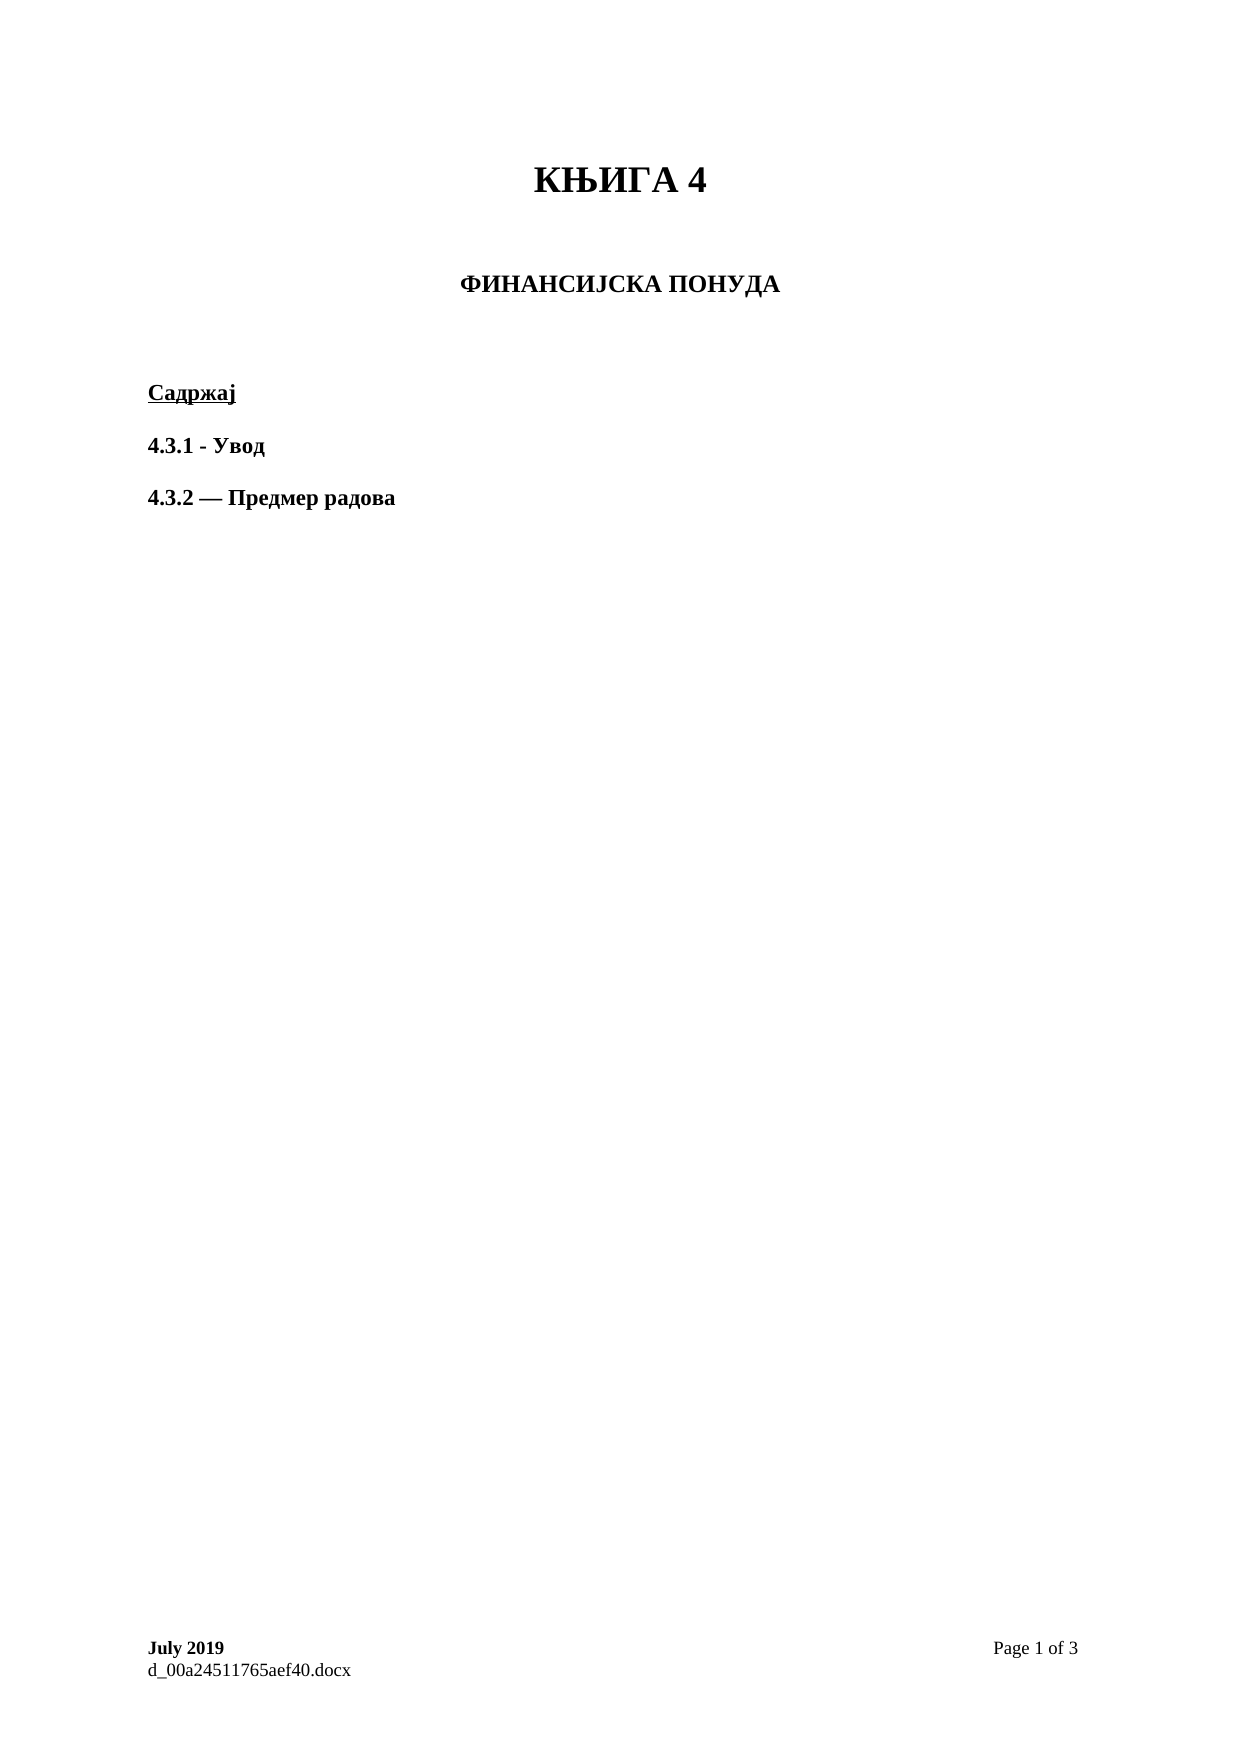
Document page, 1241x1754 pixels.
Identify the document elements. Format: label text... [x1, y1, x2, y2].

text 4.3.1 - Увод [148, 432, 1093, 458]
text 4.3.2 — Предмер радова [148, 484, 1093, 511]
text Садржај [148, 379, 1093, 405]
text ФИНАНСИJСКА ПОНУДА [148, 273, 1093, 298]
text КЊИГА 4 [148, 173, 1093, 198]
